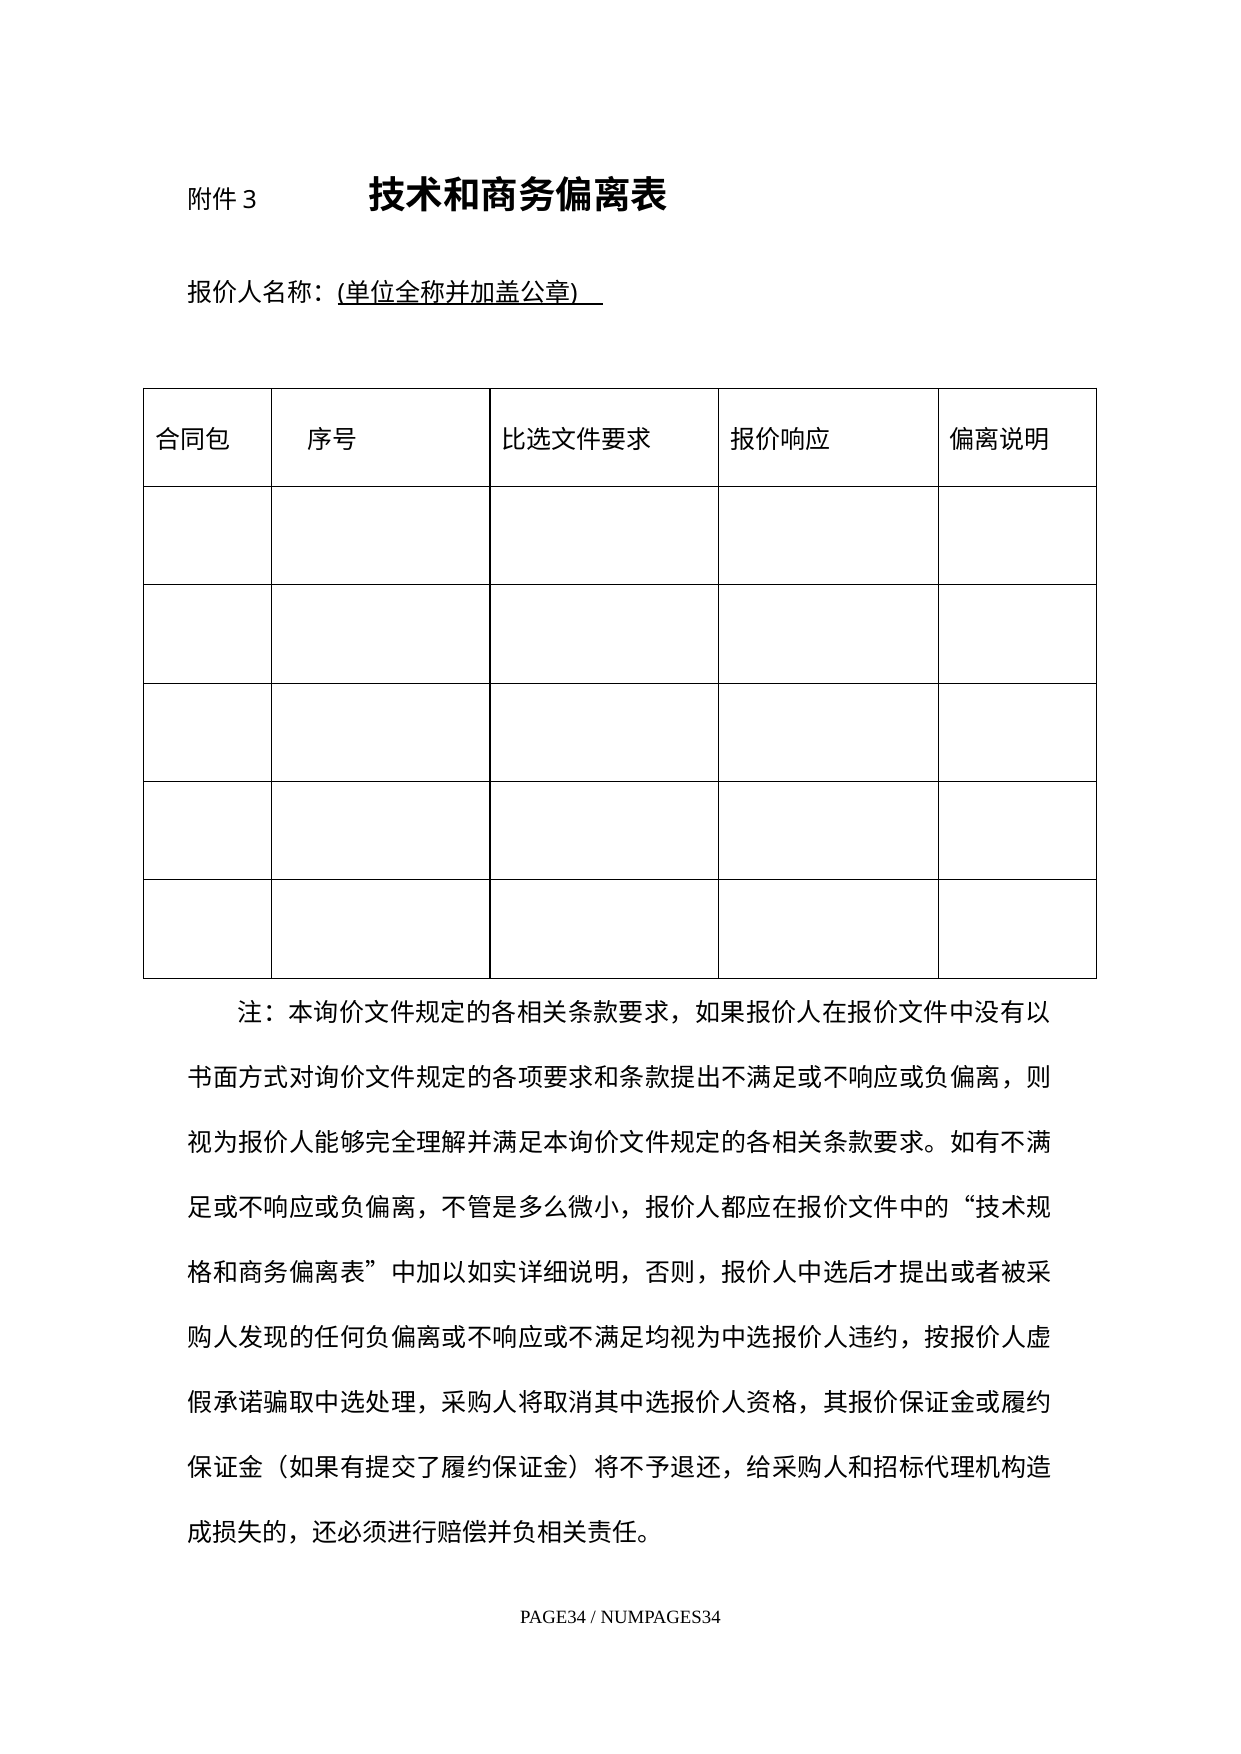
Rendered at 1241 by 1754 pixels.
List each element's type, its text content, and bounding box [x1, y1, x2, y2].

table_cell [939, 880, 1096, 977]
table_cell [491, 585, 718, 682]
table_header 序号 [272, 389, 489, 486]
table_cell [272, 880, 489, 977]
table_cell [939, 684, 1096, 781]
table_cell [939, 585, 1096, 682]
text 注：本询价文件规定的各相关条款要求，如果报价人在报价文件中没有以书面方式对询价文件规定的各项要求和条款提出不满足或不响应或负偏离，则视为报价人能够完全理解并满足本询价文件规定的各相关条款要求。如有不满足或不响应或负偏离，不管是多么微小，报价人都应在报价文件中的“技术规格和商务偏离表”中加以如实详细说明，否则，报价人中选后才提出或者被采购人发现的任何负偏离或不响应或不满足均视为中选报价人违约，按报价人虚假承诺骗取中选处理，采购人将取消其中选报价人资格，其报价保证金或履约保证金（如果有提交了履约保证金）将不予退还，给采购人和招标代理机构造成损失的，还必须进行赔偿并负相关责任。 [187, 979, 1053, 1563]
table_cell [719, 684, 938, 781]
table_cell [719, 487, 938, 584]
table_cell [719, 585, 938, 682]
table_header 偏离说明 [939, 389, 1096, 486]
table_cell [491, 880, 718, 977]
text 报价人名称：(单位全称并加盖公章) [187, 258, 1053, 323]
table_cell [719, 880, 938, 977]
table_cell [144, 487, 271, 584]
table_header 比选文件要求 [491, 389, 718, 486]
table_cell [272, 487, 489, 584]
table_cell [939, 487, 1096, 584]
table_header 合同包 [144, 389, 271, 486]
text 附件3 技术和商务偏离表 [187, 160, 1053, 225]
table_cell [144, 684, 271, 781]
table_cell [272, 684, 489, 781]
table_cell [272, 585, 489, 682]
table_cell [491, 782, 718, 879]
table_cell [144, 782, 271, 879]
table_cell [272, 782, 489, 879]
table_cell [719, 782, 938, 879]
table_cell [144, 585, 271, 682]
table_cell [491, 487, 718, 584]
table_cell [491, 684, 718, 781]
table_header 报价响应 [719, 389, 938, 486]
table_cell [144, 880, 271, 977]
table_cell [939, 782, 1096, 879]
